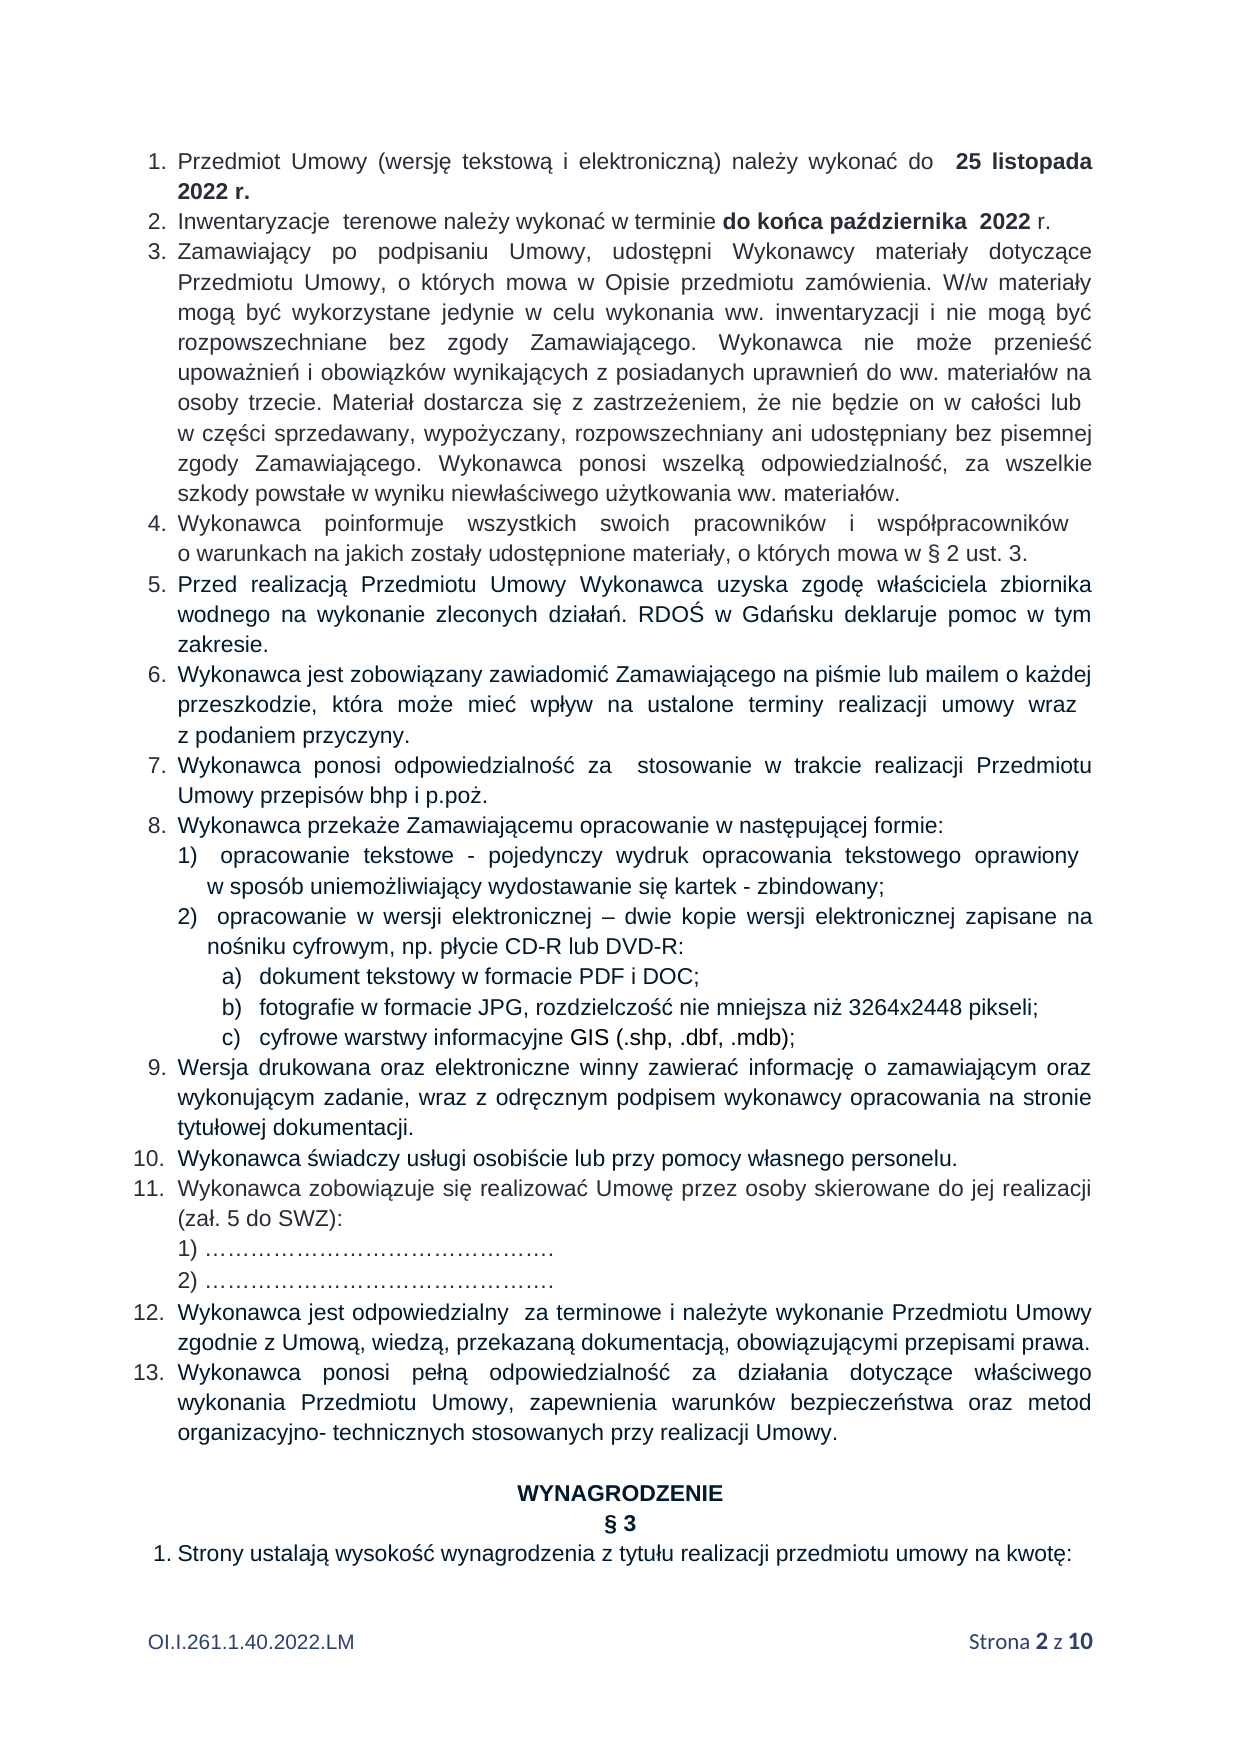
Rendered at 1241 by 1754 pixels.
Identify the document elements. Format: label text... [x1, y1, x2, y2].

list cyfrowe warstwy informacyjne GIS (.shp, .dbf, .mdb); [222, 1024, 1092, 1050]
list Wykonawca ponosi odpowiedzialność za stosowanie w trakcie realizacji Przedmiotu Umowy przepisów bhp i p.poż. [148, 752, 1092, 808]
list Przed realizacją Przedmiotu Umowy Wykonawca uzyska zgodę właściciela zbiornika wodnego na wykonanie zleconych działań. RDOŚ w Gdańsku deklaruje pomoc w tym zakresie. [148, 571, 1092, 657]
list Wersja drukowana oraz elektroniczne winny zawierać informację o zamawiającym oraz wykonującym zadanie, wraz z odręcznym podpisem wykonawcy opracowania na stronie tytułowej dokumentacji. [148, 1054, 1092, 1141]
list Wykonawca świadczy usługi osobiście lub przy pomocy własnego personelu. [133, 1144, 1092, 1171]
list Wykonawca ponosi pełną odpowiedzialność za działania dotyczące właściwego wykonania Przedmiotu Umowy, zapewnienia warunków bezpieczeństwa oraz metod organizacyjno- technicznych stosowanych przy realizacji Umowy. [133, 1359, 1092, 1446]
list fotografie w formacie JPG, rozdzielczość nie mniejsza niż 3264x2448 pikseli; [222, 993, 1092, 1020]
text § 3 [148, 1510, 1092, 1536]
list Wykonawca przekaże Zamawiającemu opracowanie w następującej formie: [148, 812, 1092, 839]
list Wykonawca poinformuje wszystkich swoich pracowników i współpracowników o warunkach na jakich zostały udostępnione materiały, o których mowa w § 2 ust. 3. [148, 510, 1092, 567]
list Strony ustalają wysokość wynagrodzenia z tytułu realizacji przedmiotu umowy na kwotę: [162, 1540, 1092, 1567]
list opracowanie tekstowe - pojedynczy wydruk opracowania tekstowego oprawiony w sposób uniemożliwiający wydostawanie się kartek - zbindowany; [177, 842, 1092, 899]
text WYNAGRODZENIE [148, 1480, 1092, 1506]
list dokument tekstowy w formacie PDF i DOC; [222, 963, 1092, 990]
list Inwentaryzacje terenowe należy wykonać w terminie do końca października 2022 r. [148, 208, 1092, 234]
list Wykonawca jest odpowiedzialny za terminowe i należyte wykonanie Przedmiotu Umowy zgodnie z Umową, wiedzą, przekazaną dokumentacją, obowiązującymi przepisami prawa. [133, 1298, 1092, 1355]
text 2) ………………………………………. [177, 1267, 1092, 1293]
list opracowanie w wersji elektronicznej – dwie kopie wersji elektronicznej zapisane na nośniku cyfrowym, np. płycie CD-R lub DVD-R: [177, 903, 1092, 959]
list Wykonawca jest zobowiązany zawiadomić Zamawiającego na piśmie lub mailem o każdej przeszkodzie, która może mieć wpływ na ustalone terminy realizacji umowy wraz z podaniem przyczyny. [148, 661, 1092, 748]
text 1) ………………………………………. [177, 1235, 1092, 1262]
list Przedmiot Umowy (wersję tekstową i elektroniczną) należy wykonać do 25 listopada 2022 r. [148, 148, 1092, 204]
list Zamawiający po podpisaniu Umowy, udostępni Wykonawcy materiały dotyczące Przedmiotu Umowy, o których mowa w Opisie przedmiotu zamówienia. W/w materiały mogą być wykorzystane jedynie w celu wykonania ww. inwentaryzacji i nie mogą być rozpowszechniane bez zgody Zamawiającego. Wykonawca nie może przenieść upoważnień i obowiązków wynikających z posiadanych uprawnień do ww. materiałów na osoby trzecie. Materiał dostarcza się z zastrzeżeniem, że nie będzie on w całości lub w części sprzedawany, wypożyczany, rozpowszechniany ani udostępniany bez pisemnej zgody Zamawiającego. Wykonawca ponosi wszelką odpowiedzialność, za wszelkie szkody powstałe w wyniku niewłaściwego użytkowania ww. materiałów. [148, 238, 1092, 506]
list Wykonawca zobowiązuje się realizować Umowę przez osoby skierowane do jej realizacji (zał. 5 do SWZ): [133, 1175, 1092, 1231]
